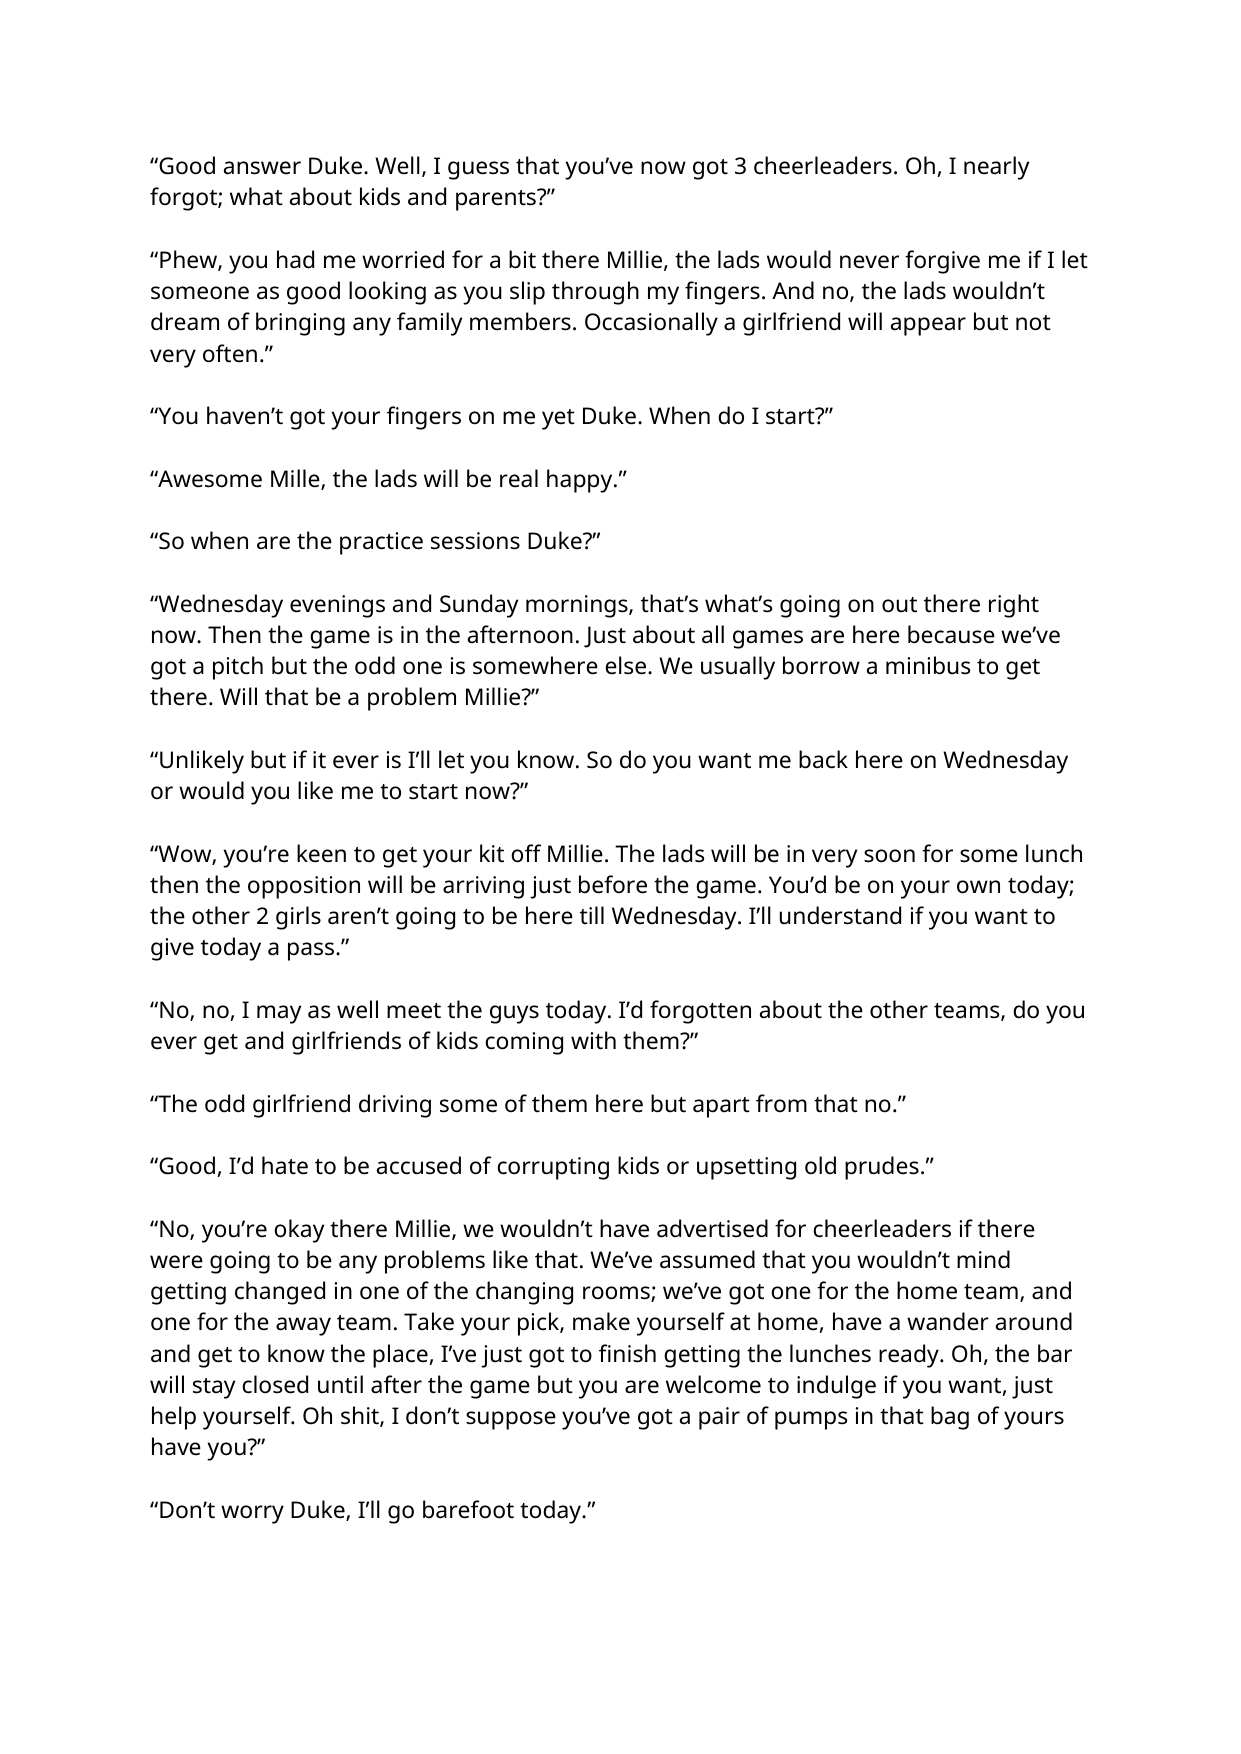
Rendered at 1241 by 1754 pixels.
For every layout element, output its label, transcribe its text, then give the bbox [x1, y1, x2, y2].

text “No, you’re okay there Millie, we wouldn’t have advertised for cheerleaders if there were going to be any problems like that. We’ve assumed that you wouldn’t mind getting changed in one of the changing rooms; we’ve got one for the home team, and one for the away team. Take your pick, make yourself at home, have a wander around and get to know the place, I’ve just got to finish getting the lunches ready. Oh, the bar will stay closed until after the game but you are welcome to indulge if you want, just help yourself. Oh shit, I don’t suppose you’ve got a pair of pumps in that bag of yours have you?” [150, 1212, 1090, 1462]
text “Unlikely but if it ever is I’ll let you know. So do you want me back here on Wednesday or would you like me to start now?” [150, 744, 1090, 806]
text “Good answer Duke. Well, I guess that you’ve now got 3 cheerleaders. Oh, I nearly forgot; what about kids and parents?” [150, 150, 1090, 212]
text “Wednesday evenings and Sunday mornings, that’s what’s going on out there right now. Then the game is in the afternoon. Just about all games are here because we’ve got a pitch but the odd one is somewhere else. We usually borrow a minibus to get there. Will that be a problem Millie?” [150, 587, 1090, 712]
text “Wow, you’re keen to get your kit off Millie. The lads will be in very soon for some lunch then the opposition will be arriving just before the game. You’d be on your own today; the other 2 girls aren’t going to be here till Wednesday. I’ll understand if you want to give today a pass.” [150, 837, 1090, 962]
text “Awesome Mille, the lads will be real happy.” [150, 462, 1090, 494]
text “No, no, I may as well meet the guys today. I’d forgotten about the other teams, do you ever get and girlfriends of kids coming with them?” [150, 994, 1090, 1056]
text “Don’t worry Duke, I’ll go barefoot today.” [150, 1494, 1090, 1525]
text “So when are the practice sessions Duke?” [150, 525, 1090, 556]
text “You haven’t got your fingers on me yet Duke. When do I start?” [150, 400, 1090, 431]
text “The odd girlfriend driving some of them here but apart from that no.” [150, 1087, 1090, 1119]
text “Good, I’d hate to be accused of corrupting kids or upsetting old prudes.” [150, 1150, 1090, 1181]
text “Phew, you had me worried for a bit there Millie, the lads would never forgive me if I let someone as good looking as you slip through my fingers. And no, the lads wouldn’t dream of bringing any family members. Occasionally a girlfriend will appear but not very often.” [150, 244, 1090, 369]
